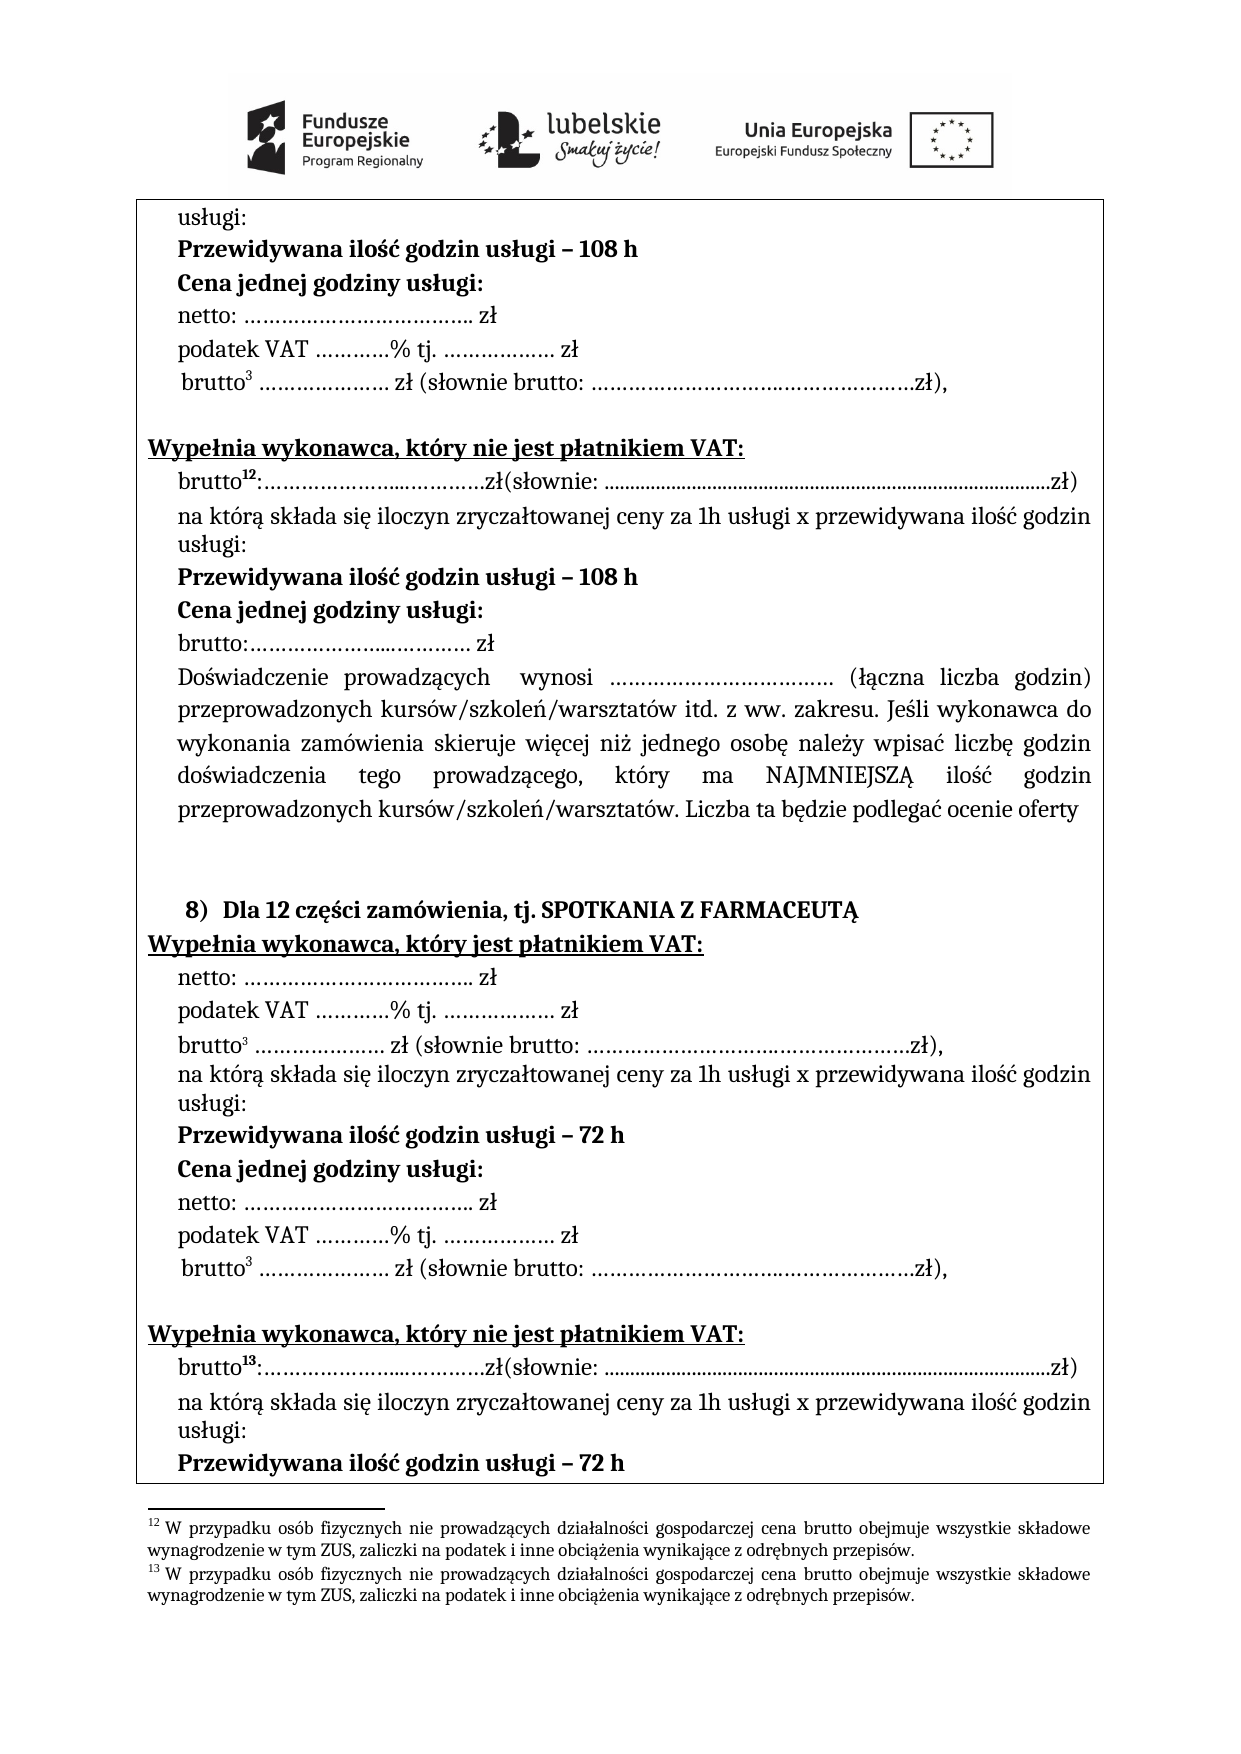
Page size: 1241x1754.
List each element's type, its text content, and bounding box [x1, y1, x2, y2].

picture [227, 73, 1013, 199]
